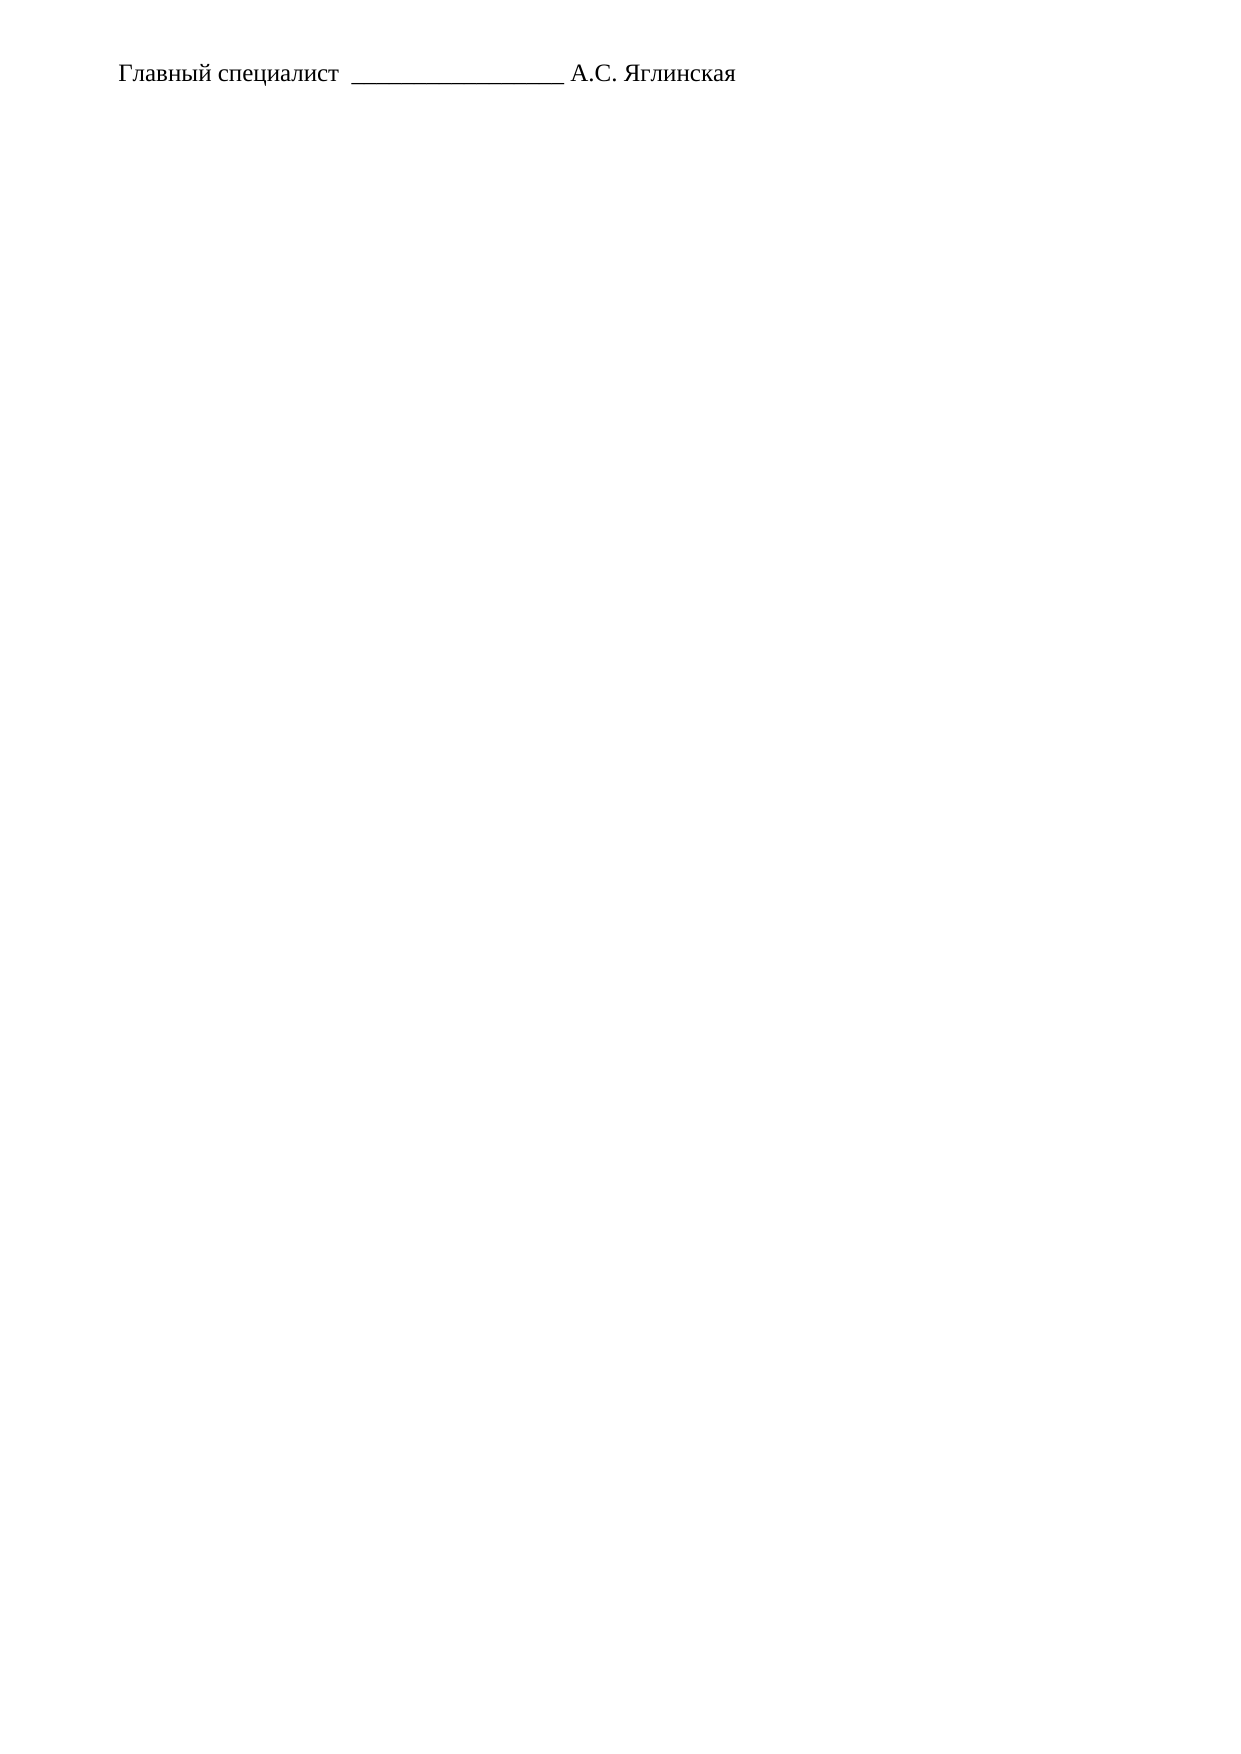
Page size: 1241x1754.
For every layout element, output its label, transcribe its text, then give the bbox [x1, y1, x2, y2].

text Главный специалист _________________ А.С. Яглинская [118, 58, 1181, 87]
